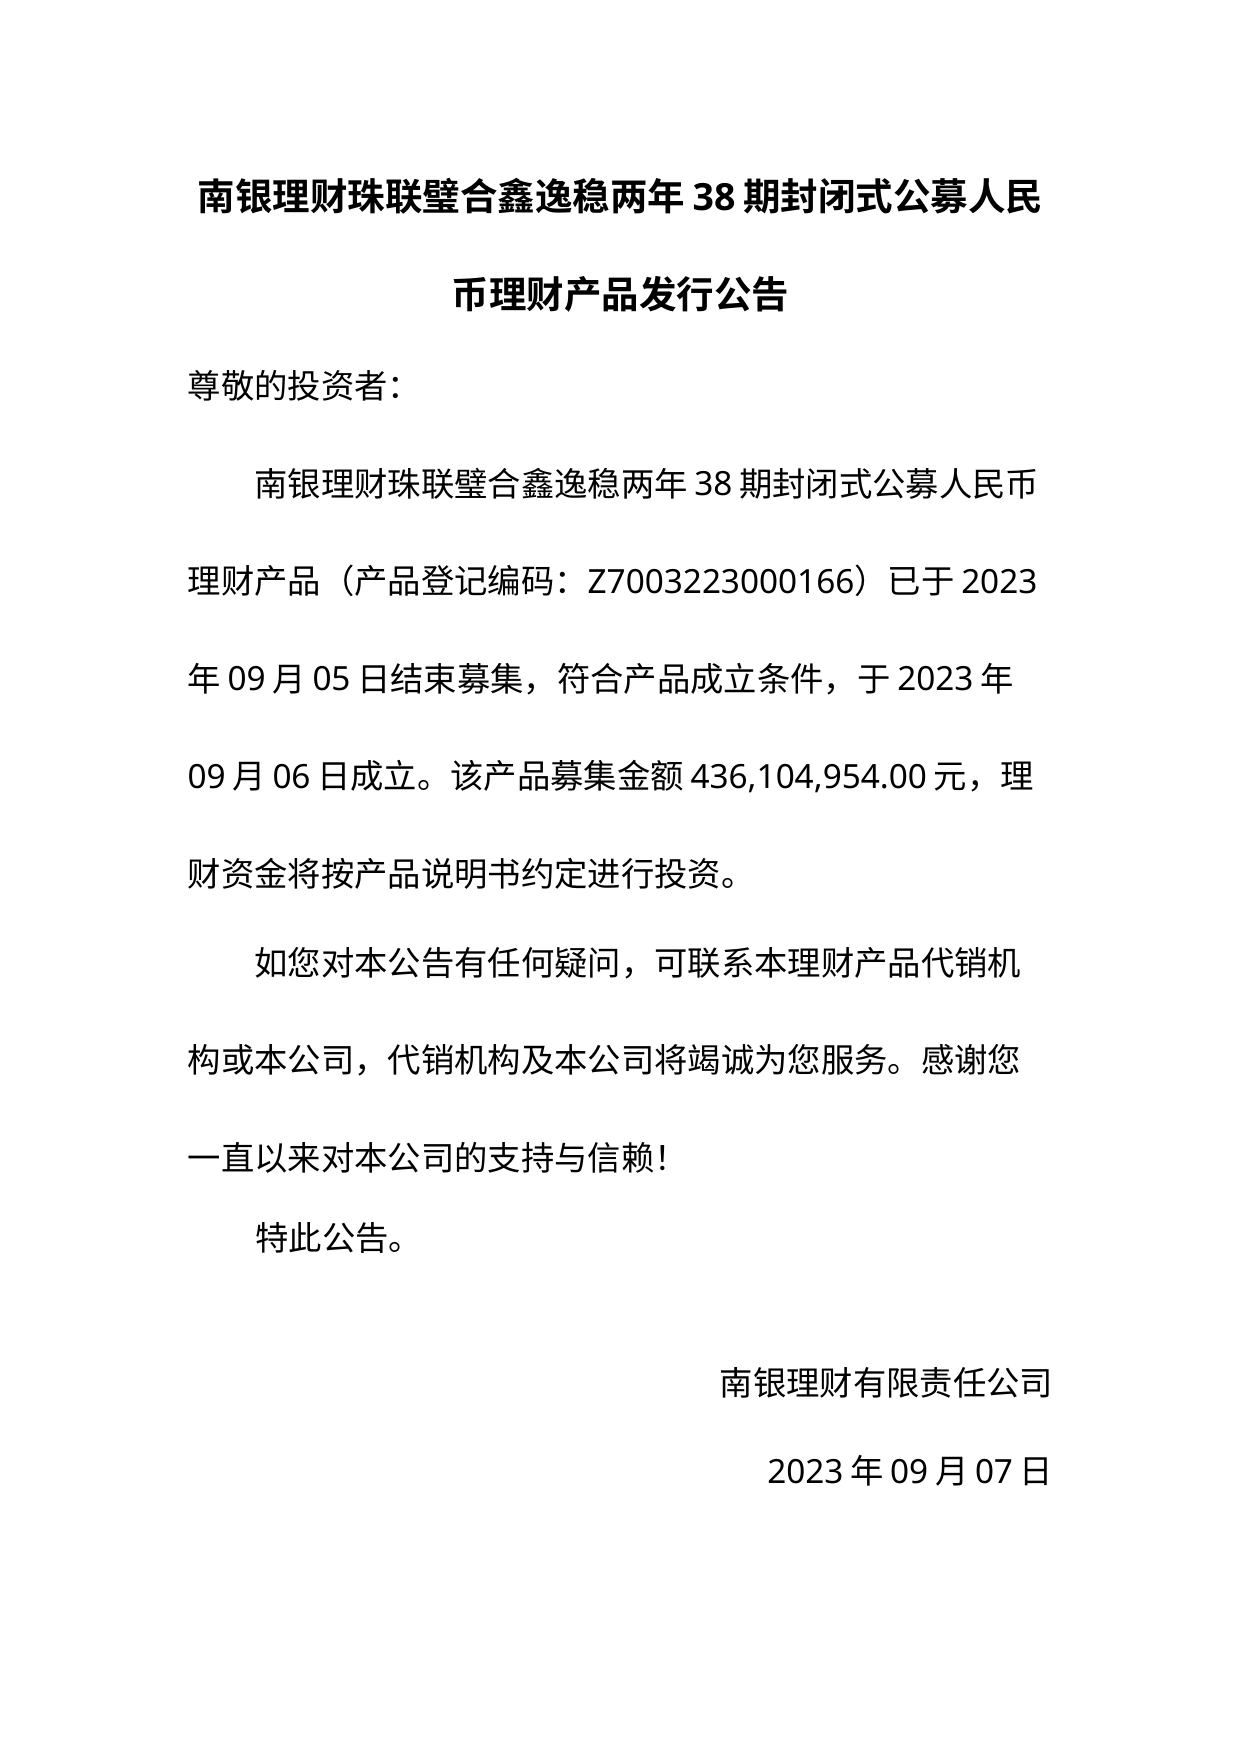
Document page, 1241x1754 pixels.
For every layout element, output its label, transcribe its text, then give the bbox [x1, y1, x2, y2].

text 如您对本公告有任何疑问，可联系本理财产品代销机构或本公司，代销机构及本公司将竭诚为您服务。感谢您一直以来对本公司的支持与信赖！ [187, 920, 1053, 1180]
text 尊敬的投资者： [187, 352, 1053, 417]
text 特此公告。 [187, 1204, 1053, 1269]
text 2023年09月07日 [187, 1437, 1053, 1502]
text 南银理财有限责任公司 [187, 1348, 1053, 1413]
text 南银理财珠联璧合鑫逸稳两年38期封闭式公募人民币理财产品（产品登记编码：Z7003223000166）已于2023年09月05日结束募集，符合产品成立条件，于2023年09月06日成立。该产品募集金额436,104,954.00元，理财资金将按产品说明书约定进行投资。 [187, 441, 1053, 896]
text 南银理财珠联璧合鑫逸稳两年38期封闭式公募人民币理财产品发行公告 [187, 162, 1053, 324]
